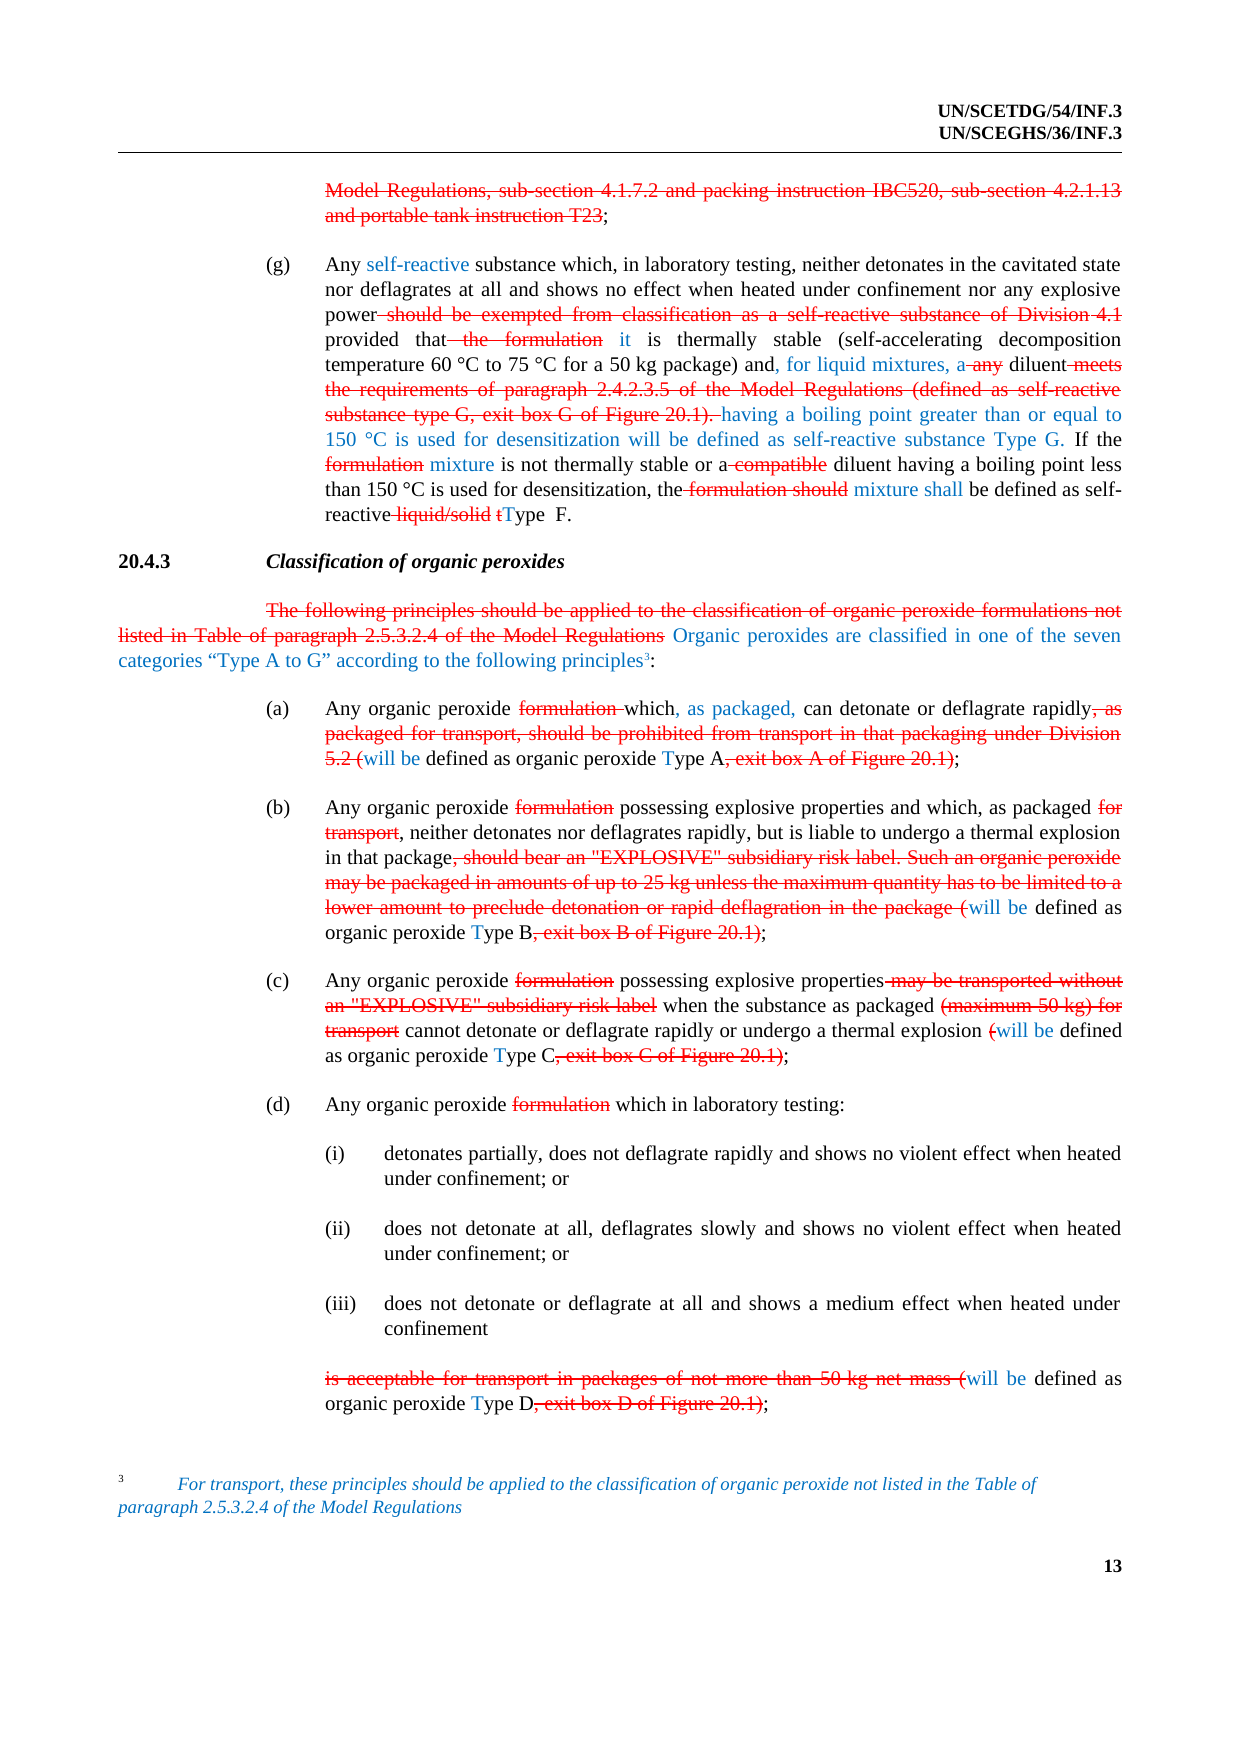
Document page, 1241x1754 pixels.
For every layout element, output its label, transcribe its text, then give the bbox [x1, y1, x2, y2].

list is acceptable for transport in packages of not more than 50 kg net mass (will be defined as organic peroxide Type D, exit box D of Figure 20.1); [118, 1364, 1122, 1414]
list (a) Any organic peroxide formulation which, as packaged, can detonate or deflagrate rapidly, as packaged for transport, should be prohibited from transport in that packaging under Division 5.2 (will be defined as organic peroxide Type A, exit box A of Figure 20.1); [118, 695, 1122, 770]
subtitle 20.4.3 Classification of organic peroxides [118, 549, 1122, 573]
list (ii) does not detonate at all, deflagrates slowly and shows no violent effect when heated under confinement; or [118, 1214, 1122, 1264]
list (d) Any organic peroxide formulation which in laboratory testing: [118, 1091, 1122, 1116]
list (iii) does not detonate or deflagrate at all and shows a medium effect when heated under confinement [118, 1289, 1122, 1339]
list (c) Any organic peroxide formulation possessing explosive properties may be transported without an "EXPLOSIVE" subsidiary risk label when the substance as packaged (maximum 50 kg) for transport cannot detonate or deflagrate rapidly or undergo a thermal explosion (will be defined as organic peroxide Type C, exit box C of Figure 20.1); [118, 967, 1122, 1067]
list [118, 177, 1122, 227]
text The following principles should be applied to the classification of organic peroxide formulations not listed in Table of paragraph 2.5.3.2.4 of the Model Regulations Organic peroxides are classified in one of the seven categories “Type A to G” according to the following principles: [118, 597, 1122, 672]
list (g) Any self-reactive substance which, in laboratory testing, neither detonates in the cavitated state nor deflagrates at all and shows no effect when heated under confinement nor any explosive power should be exempted from classification as a self-reactive substance of Division 4.1 provided that the formulation it is thermally stable (self-accelerating decomposition temperature 60 °C to 75 °C for a 50 kg package) and, for liquid mixtures, a any diluent meets the requirements of paragraph 2.4.2.3.5 of the Model Regulations (defined as self-reactive substance type G, exit box G of Figure 20.1). having a boiling point greater than or equal to 150 °C is used for desensitization will be defined as self-reactive substance Type G. If the formulation mixture is not thermally stable or a compatible diluent having a boiling point less than 150 °C is used for desensitization, the formulation should mixture shall be defined as self-reactive liquid/solid tType F. [118, 251, 1122, 526]
list (i) detonates partially, does not deflagrate rapidly and shows no violent effect when heated under confinement; or [118, 1139, 1122, 1189]
list (b) Any organic peroxide formulation possessing explosive properties and which, as packaged for transport, neither detonates nor deflagrates rapidly, but is liable to undergo a thermal explosion in that package, should bear an "EXPLOSIVE" subsidiary risk label. Such an organic peroxide may be packaged in amounts of up to 25 kg unless the maximum quantity has to be limited to a lower amount to preclude detonation or rapid deflagration in the package (will be defined as organic peroxide Type B, exit box B of Figure 20.1); [118, 794, 1122, 944]
